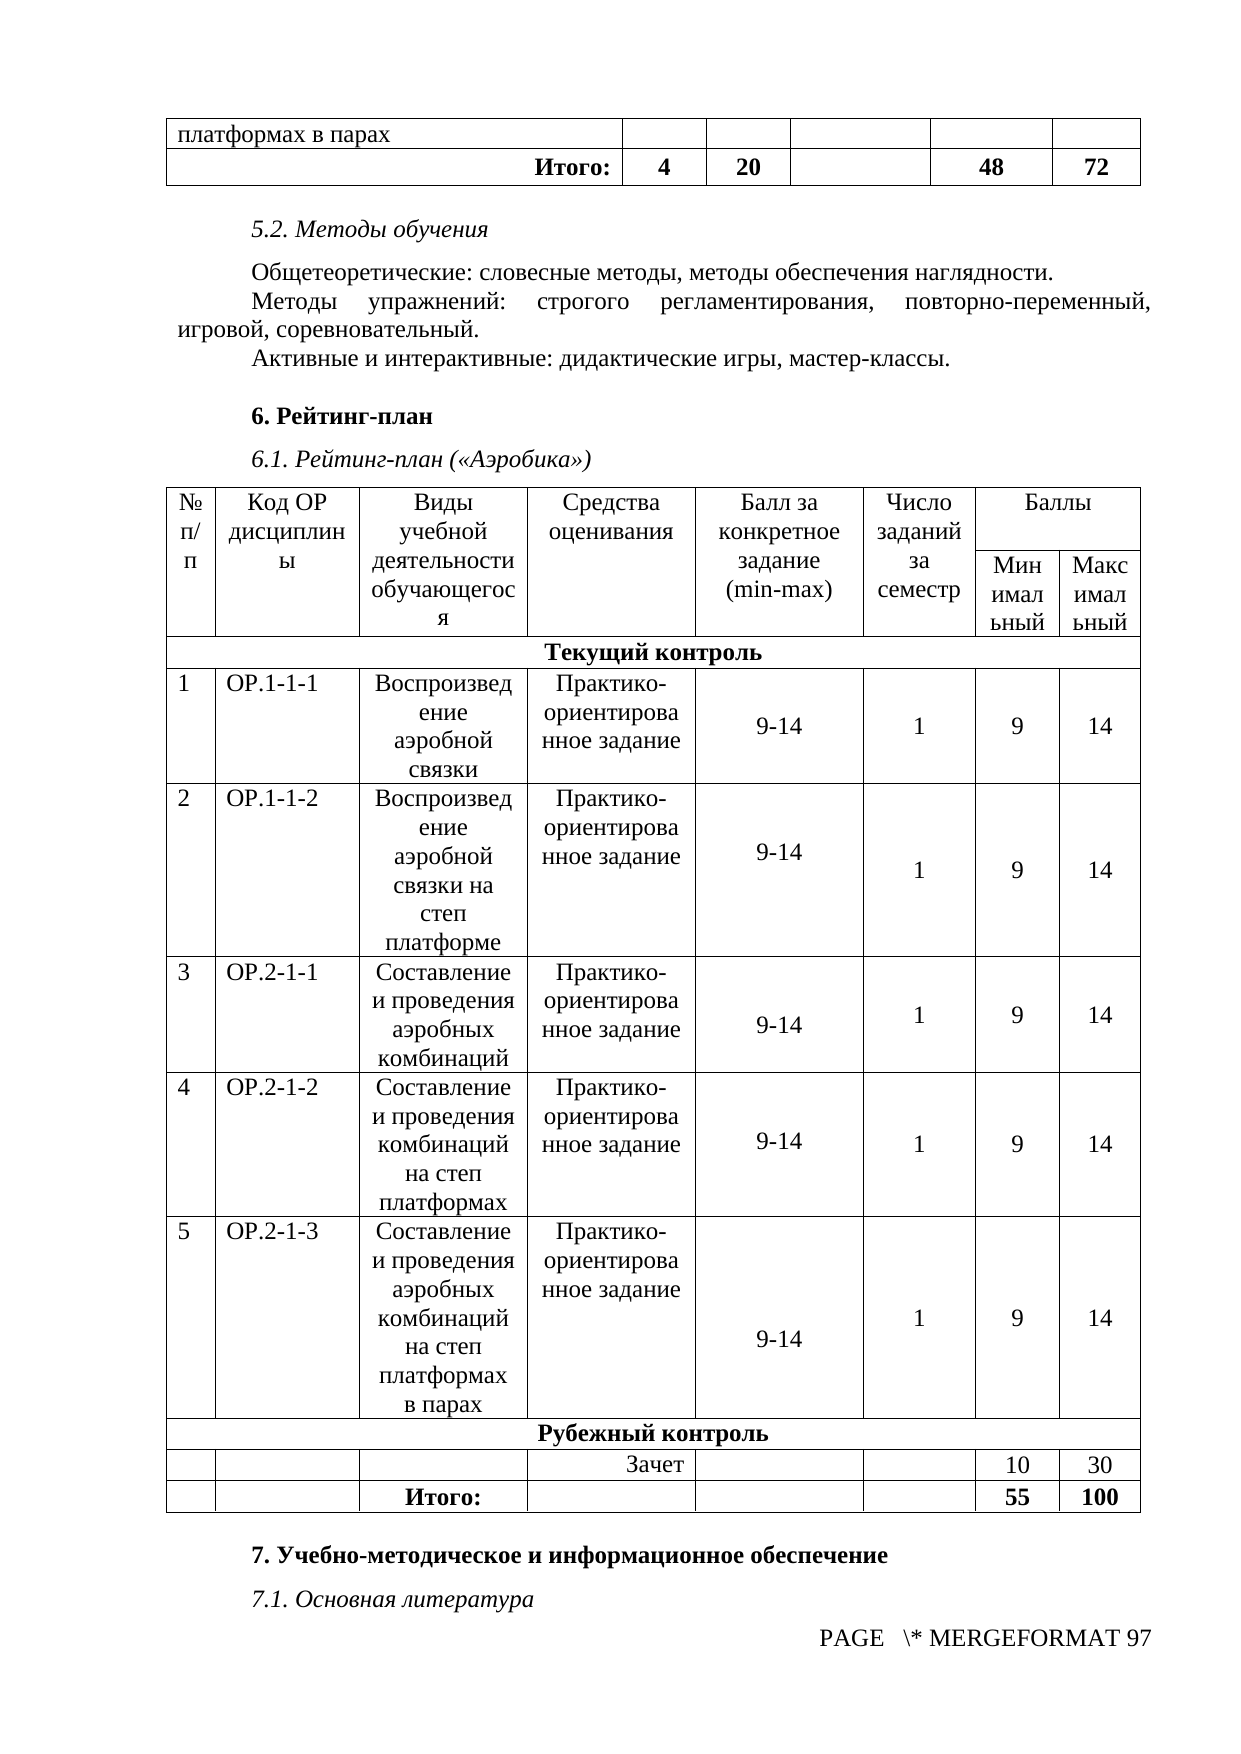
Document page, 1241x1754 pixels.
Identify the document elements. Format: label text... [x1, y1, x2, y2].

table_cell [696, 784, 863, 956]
text Активные и интерактивные: дидактические игры, мастер-классы. [177, 343, 1152, 372]
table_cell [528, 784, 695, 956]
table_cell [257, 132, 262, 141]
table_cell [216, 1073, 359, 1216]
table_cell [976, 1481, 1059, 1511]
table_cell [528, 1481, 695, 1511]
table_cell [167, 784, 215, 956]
text 7. Учебно-методическое и информационное обеспечение [177, 1541, 1152, 1569]
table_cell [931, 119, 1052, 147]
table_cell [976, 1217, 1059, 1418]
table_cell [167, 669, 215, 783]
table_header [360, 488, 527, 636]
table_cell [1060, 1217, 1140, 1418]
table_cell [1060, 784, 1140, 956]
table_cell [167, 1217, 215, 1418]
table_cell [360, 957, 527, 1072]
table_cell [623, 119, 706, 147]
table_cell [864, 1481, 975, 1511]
text Методы упражнений: строгого регламентирования, повторно-переменный, игровой, соревновательный. [177, 286, 1152, 343]
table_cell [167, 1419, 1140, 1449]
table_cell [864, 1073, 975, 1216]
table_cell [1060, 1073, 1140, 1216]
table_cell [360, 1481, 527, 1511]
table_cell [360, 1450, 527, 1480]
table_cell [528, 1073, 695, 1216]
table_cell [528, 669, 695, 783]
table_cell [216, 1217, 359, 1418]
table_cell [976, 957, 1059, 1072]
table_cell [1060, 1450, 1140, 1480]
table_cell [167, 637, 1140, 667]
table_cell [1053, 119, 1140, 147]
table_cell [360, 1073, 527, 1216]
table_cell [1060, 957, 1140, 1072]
text Общетеоретические: словесные методы, методы обеспечения наглядности. [177, 257, 1152, 286]
text 7.1. Основная литература [177, 1584, 1152, 1612]
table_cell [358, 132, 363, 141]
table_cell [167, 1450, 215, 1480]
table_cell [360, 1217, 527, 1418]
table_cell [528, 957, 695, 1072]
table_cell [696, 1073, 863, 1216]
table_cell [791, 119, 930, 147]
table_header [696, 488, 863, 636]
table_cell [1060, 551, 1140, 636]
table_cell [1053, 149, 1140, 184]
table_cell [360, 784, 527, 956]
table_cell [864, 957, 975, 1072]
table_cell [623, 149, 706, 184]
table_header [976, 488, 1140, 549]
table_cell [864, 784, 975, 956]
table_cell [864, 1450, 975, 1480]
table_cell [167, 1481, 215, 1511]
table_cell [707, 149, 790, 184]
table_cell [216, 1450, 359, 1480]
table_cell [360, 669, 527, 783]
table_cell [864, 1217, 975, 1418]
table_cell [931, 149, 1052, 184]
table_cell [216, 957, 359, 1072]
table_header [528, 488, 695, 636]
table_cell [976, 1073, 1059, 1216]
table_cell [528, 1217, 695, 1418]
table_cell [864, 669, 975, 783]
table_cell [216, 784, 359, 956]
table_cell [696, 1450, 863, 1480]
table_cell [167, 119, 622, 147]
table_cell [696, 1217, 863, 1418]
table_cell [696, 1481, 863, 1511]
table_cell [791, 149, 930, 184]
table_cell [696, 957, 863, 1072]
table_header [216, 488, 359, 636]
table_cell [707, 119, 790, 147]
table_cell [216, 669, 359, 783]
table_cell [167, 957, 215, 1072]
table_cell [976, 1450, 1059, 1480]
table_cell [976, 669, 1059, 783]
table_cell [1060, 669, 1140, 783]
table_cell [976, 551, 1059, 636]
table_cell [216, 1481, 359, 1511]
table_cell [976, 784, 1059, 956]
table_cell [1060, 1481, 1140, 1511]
text 6.1. Рейтинг-план («Аэробика») [177, 444, 1152, 473]
text 5.2. Методы обучения [177, 214, 1152, 243]
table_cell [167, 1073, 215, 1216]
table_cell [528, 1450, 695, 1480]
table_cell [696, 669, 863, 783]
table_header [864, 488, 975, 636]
text 6. Рейтинг-план [177, 401, 1152, 429]
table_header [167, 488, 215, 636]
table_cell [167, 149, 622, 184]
